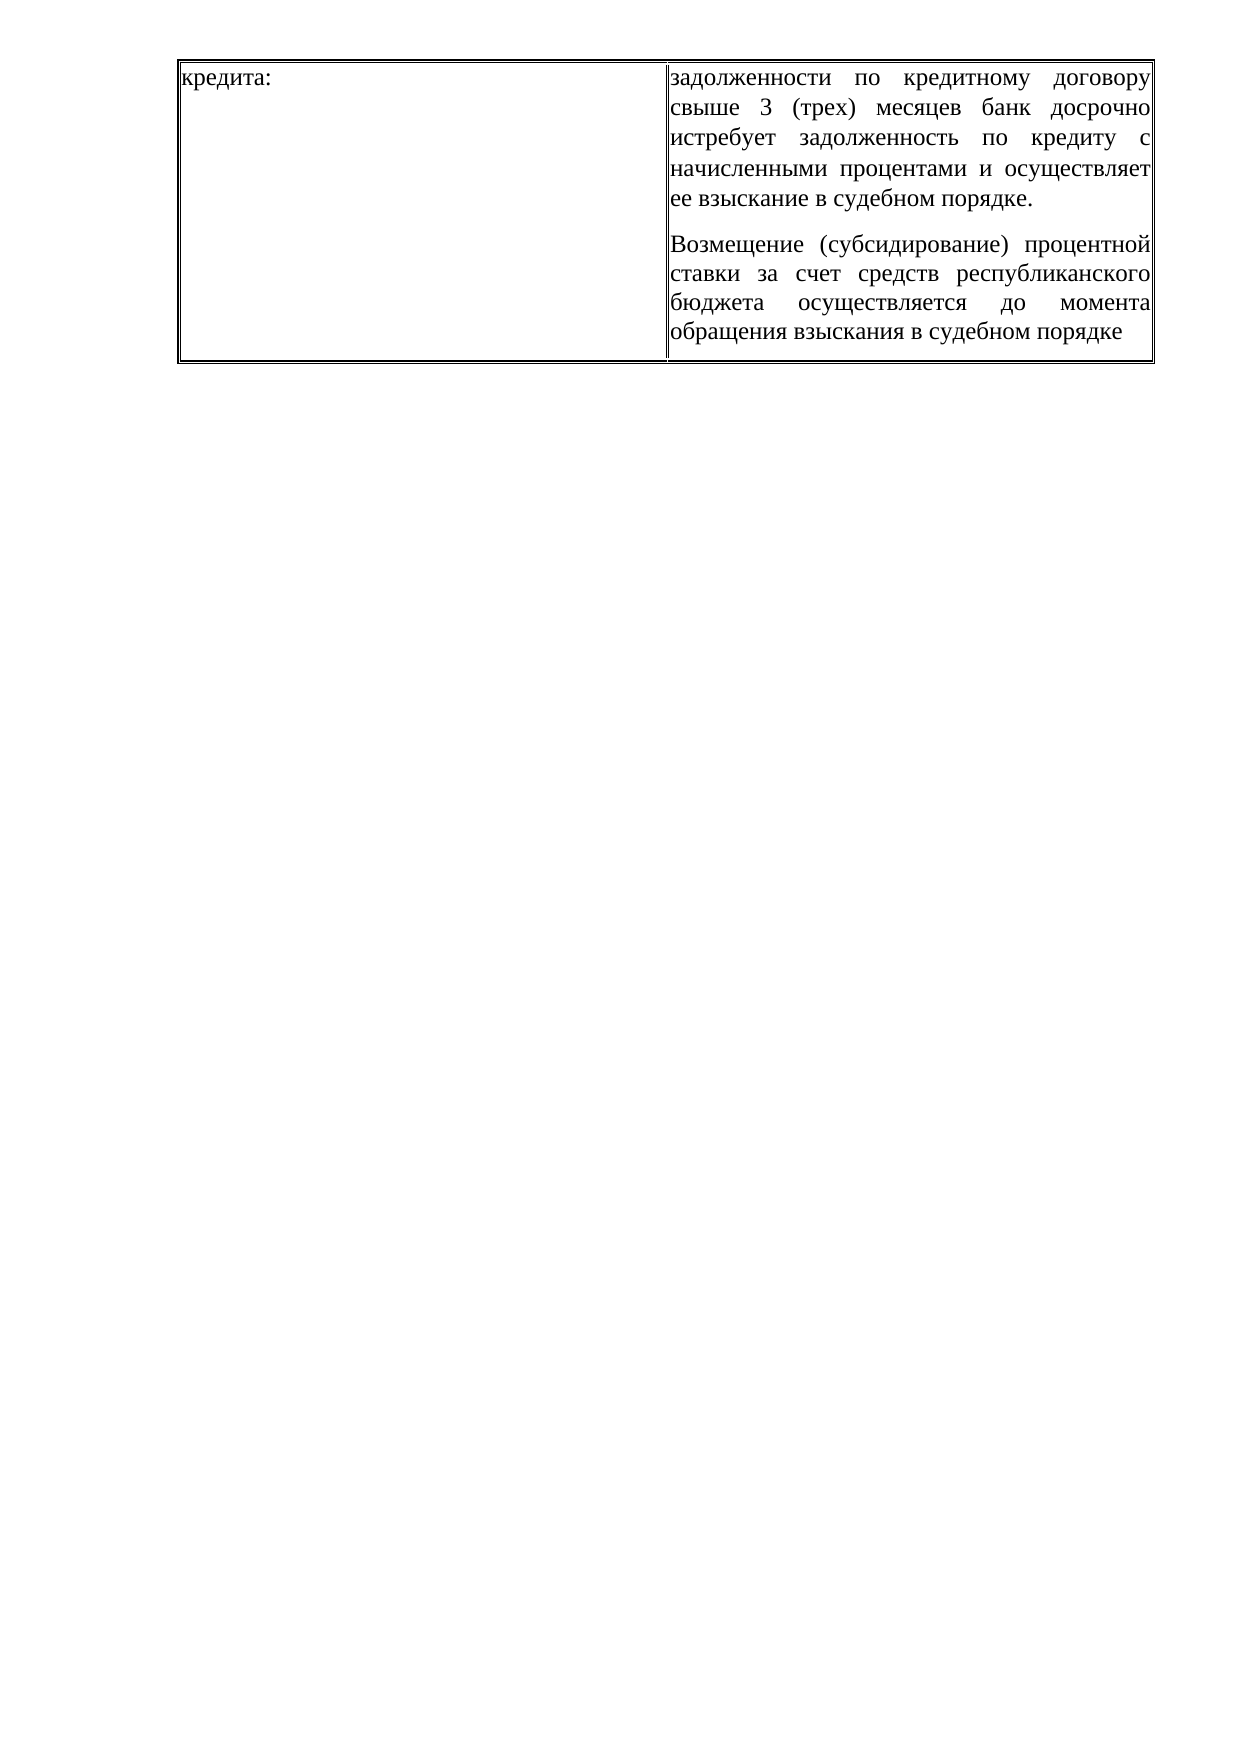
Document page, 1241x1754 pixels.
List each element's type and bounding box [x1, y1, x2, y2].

table_cell [181, 63, 667, 360]
table_cell [668, 63, 1152, 360]
